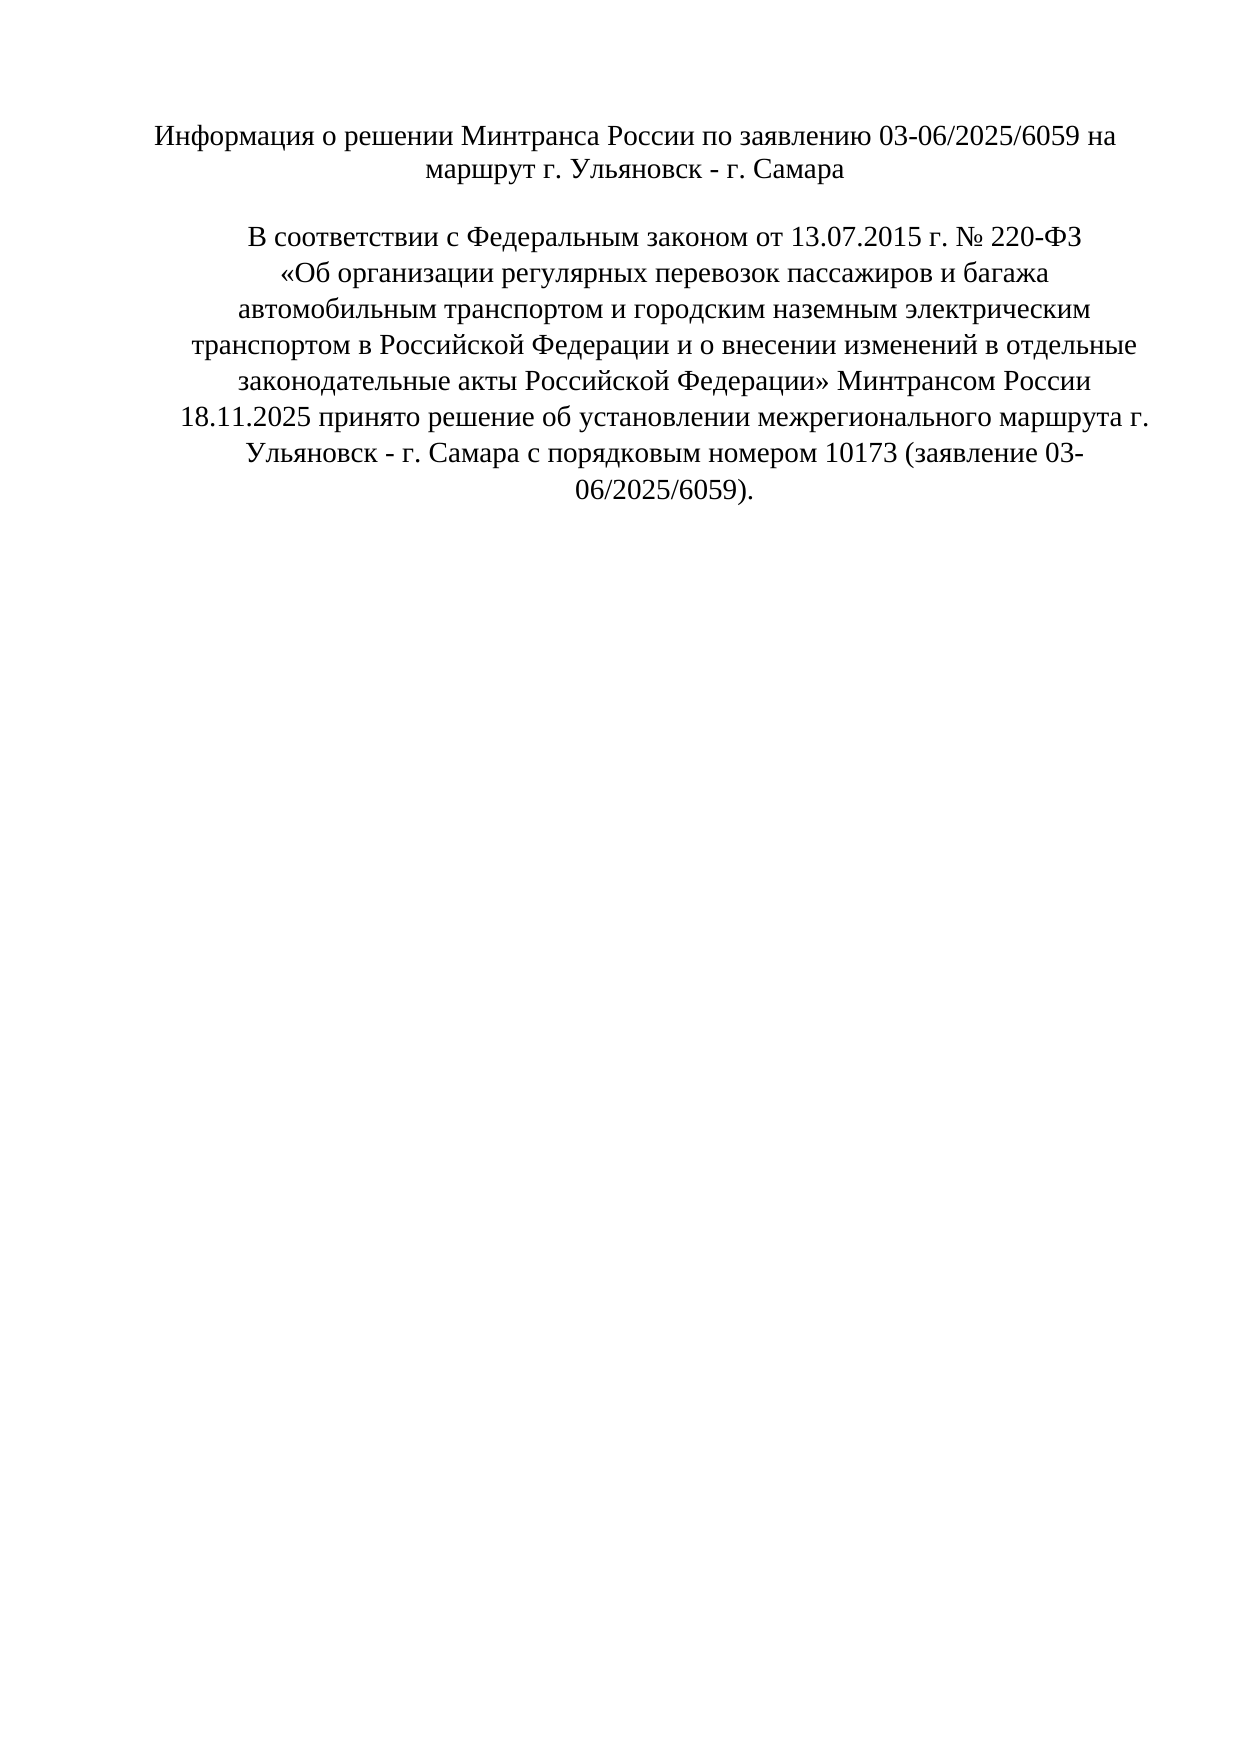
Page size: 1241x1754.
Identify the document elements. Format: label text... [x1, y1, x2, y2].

text В соответствии с Федеральным законом от 13.07.2015 г. № 220-ФЗ «Об организации регулярных перевозок пассажиров и багажа автомобильным транспортом и городским наземным электрическим транспортом в Российской Федерации и о внесении изменений в отдельные законодательные акты Российской Федерации» Минтрансом России 18.11.2025 принято решение об установлении межрегионального маршрута г. Ульяновск - г. Самара с порядковым номером 10173 (заявление 03-06/2025/6059). [177, 219, 1152, 505]
text Информация о решении Минтранса России по заявлению 03-06/2025/6059 на маршрут г. Ульяновск - г. Самара [118, 118, 1152, 185]
